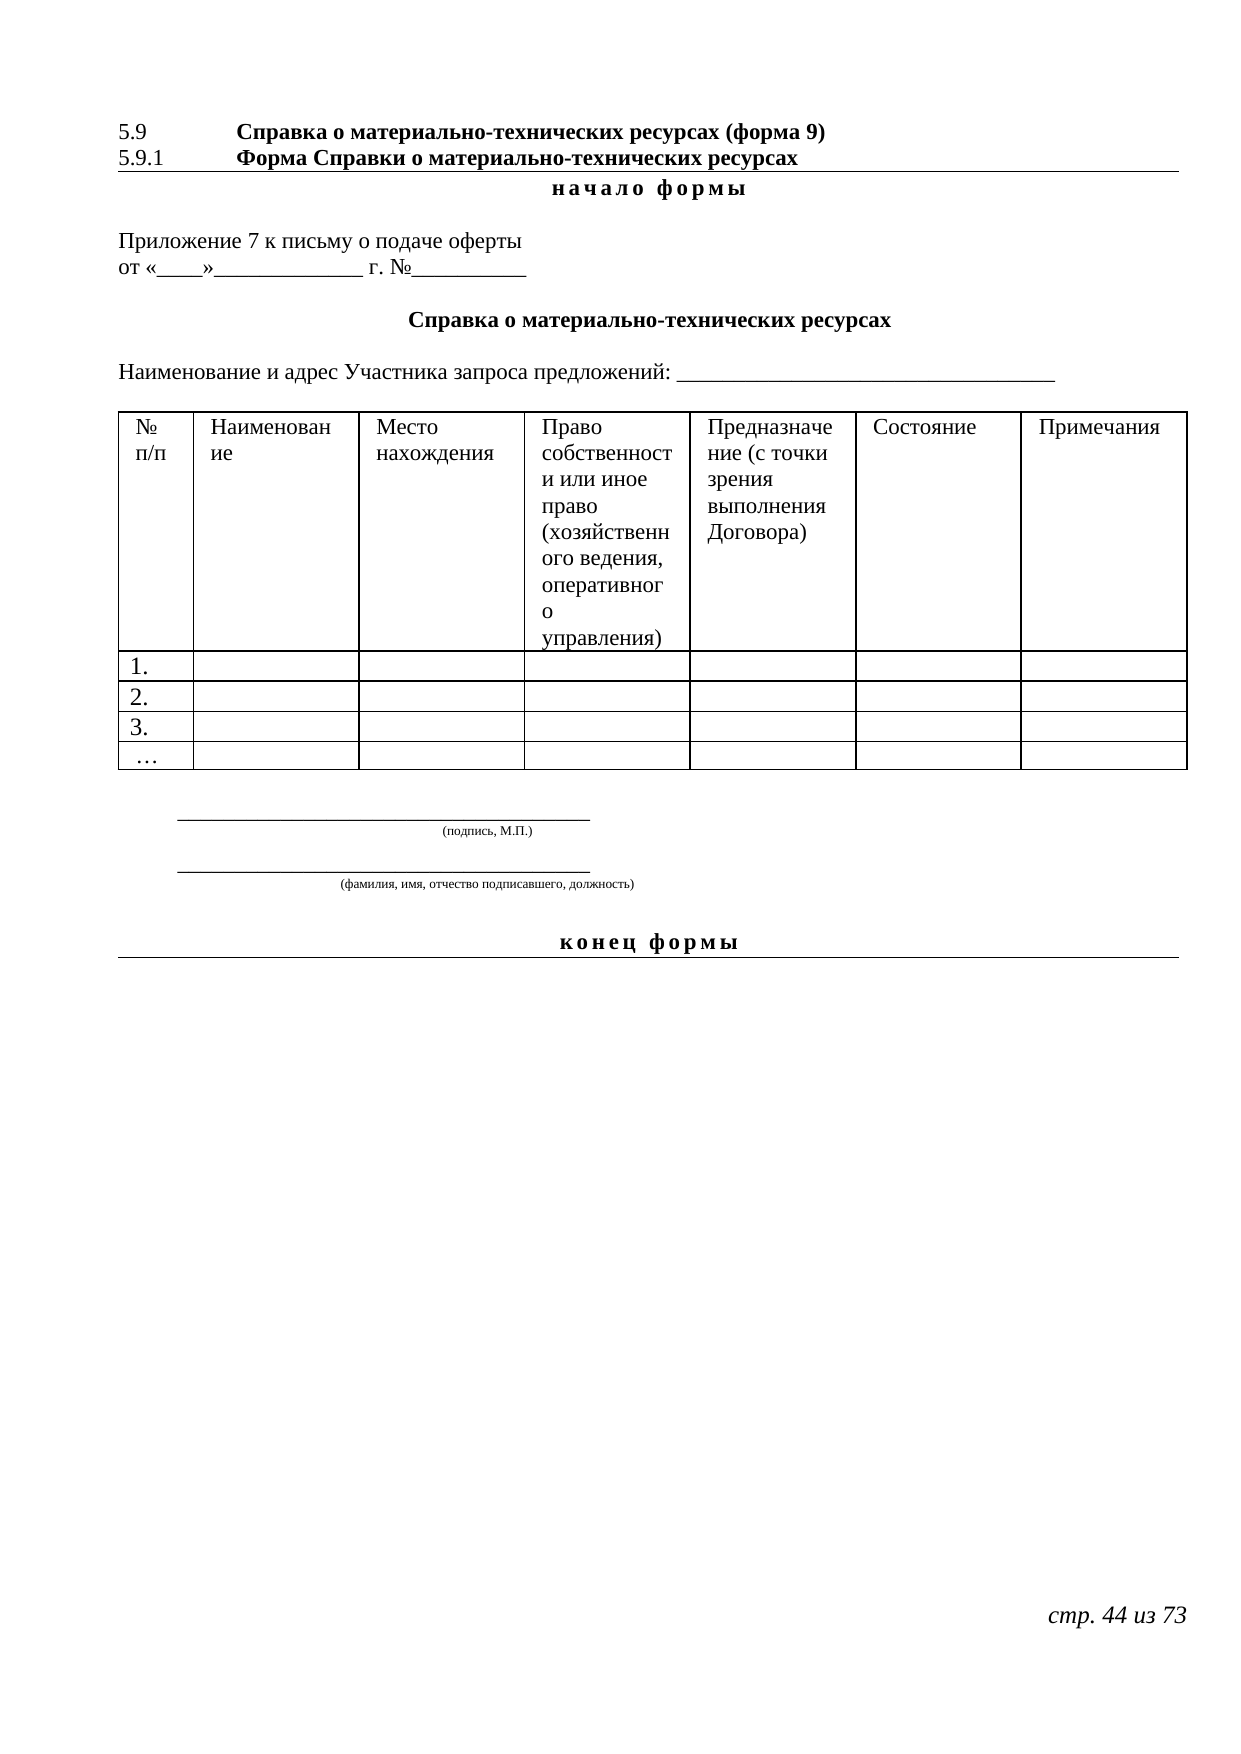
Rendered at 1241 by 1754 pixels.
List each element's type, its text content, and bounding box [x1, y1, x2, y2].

table_cell [857, 682, 1020, 711]
text ____________________________________ [118, 849, 1181, 876]
table_cell [525, 742, 689, 769]
table_cell [194, 712, 358, 741]
table_cell [857, 742, 1020, 769]
table_cell [525, 682, 689, 711]
table_header № п/п [119, 413, 193, 650]
text Приложение 7 к письму о подаче оферты от «____»_____________ г. №__________ [118, 227, 1181, 279]
table_cell [1022, 682, 1186, 711]
table_header Примечания [1022, 413, 1186, 650]
table_cell [525, 712, 689, 741]
table_cell [194, 682, 358, 711]
table_cell [691, 712, 855, 741]
table_header Состояние [857, 413, 1020, 650]
table_cell [857, 712, 1020, 741]
text конец формы [118, 928, 1179, 957]
table_cell [1022, 652, 1186, 680]
table_cell … [119, 742, 193, 769]
text начало формы [118, 172, 1179, 200]
table_cell [691, 742, 855, 769]
table_cell [857, 652, 1020, 680]
table_cell [360, 742, 524, 769]
table_header Наименование [194, 413, 358, 650]
text Форма Справки о материально-технических ресурсах [118, 144, 1181, 171]
text Справка о материально-технических ресурсах [118, 306, 1181, 332]
table_cell [194, 652, 358, 680]
table_cell [119, 652, 193, 680]
table_header Право собственности или иное право (хозяйственного ведения, оперативного управления) [525, 413, 689, 650]
table_cell [360, 652, 524, 680]
table_header Предназначение (с точки зрения выполнения Договора) [691, 413, 855, 650]
table_cell [360, 682, 524, 711]
subtitle Справка о материально-технических ресурсах (форма 9) [118, 118, 1181, 144]
text ____________________________________ [118, 797, 1181, 823]
text Наименование и адрес Участника запроса предложений: _________________________________ [118, 358, 1181, 385]
table_cell [360, 712, 524, 741]
table_cell [1022, 712, 1186, 741]
table_cell [119, 712, 193, 741]
table_header Место нахождения [360, 413, 524, 650]
table_cell [691, 652, 855, 680]
text (подпись, М.П.) [118, 823, 797, 849]
table_cell [194, 742, 358, 769]
table_cell [691, 682, 855, 711]
table_cell [119, 682, 193, 711]
table_cell [1022, 742, 1186, 769]
text (фамилия, имя, отчество подписавшего, должность) [118, 876, 797, 902]
table_cell [525, 652, 689, 680]
